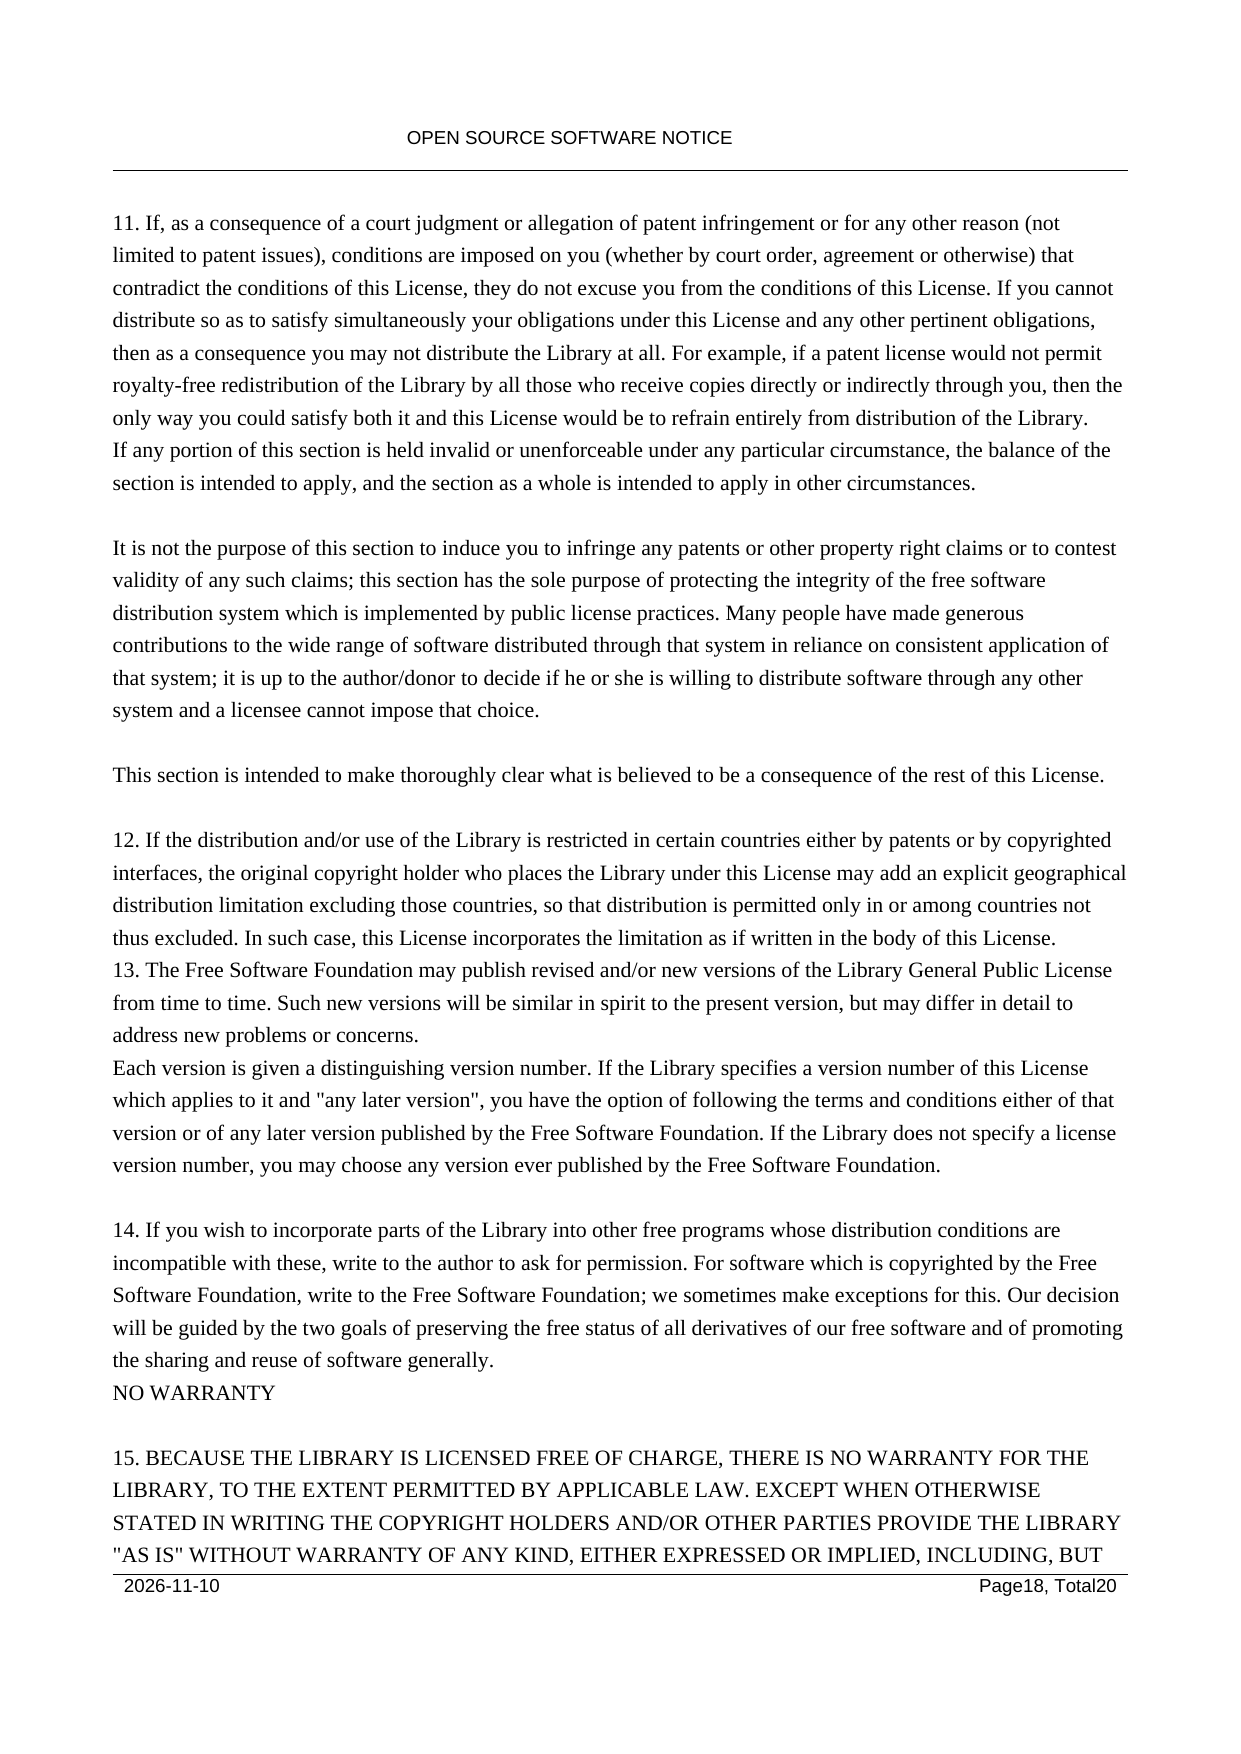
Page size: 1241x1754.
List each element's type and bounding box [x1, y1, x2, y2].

text [112, 206, 1128, 1571]
